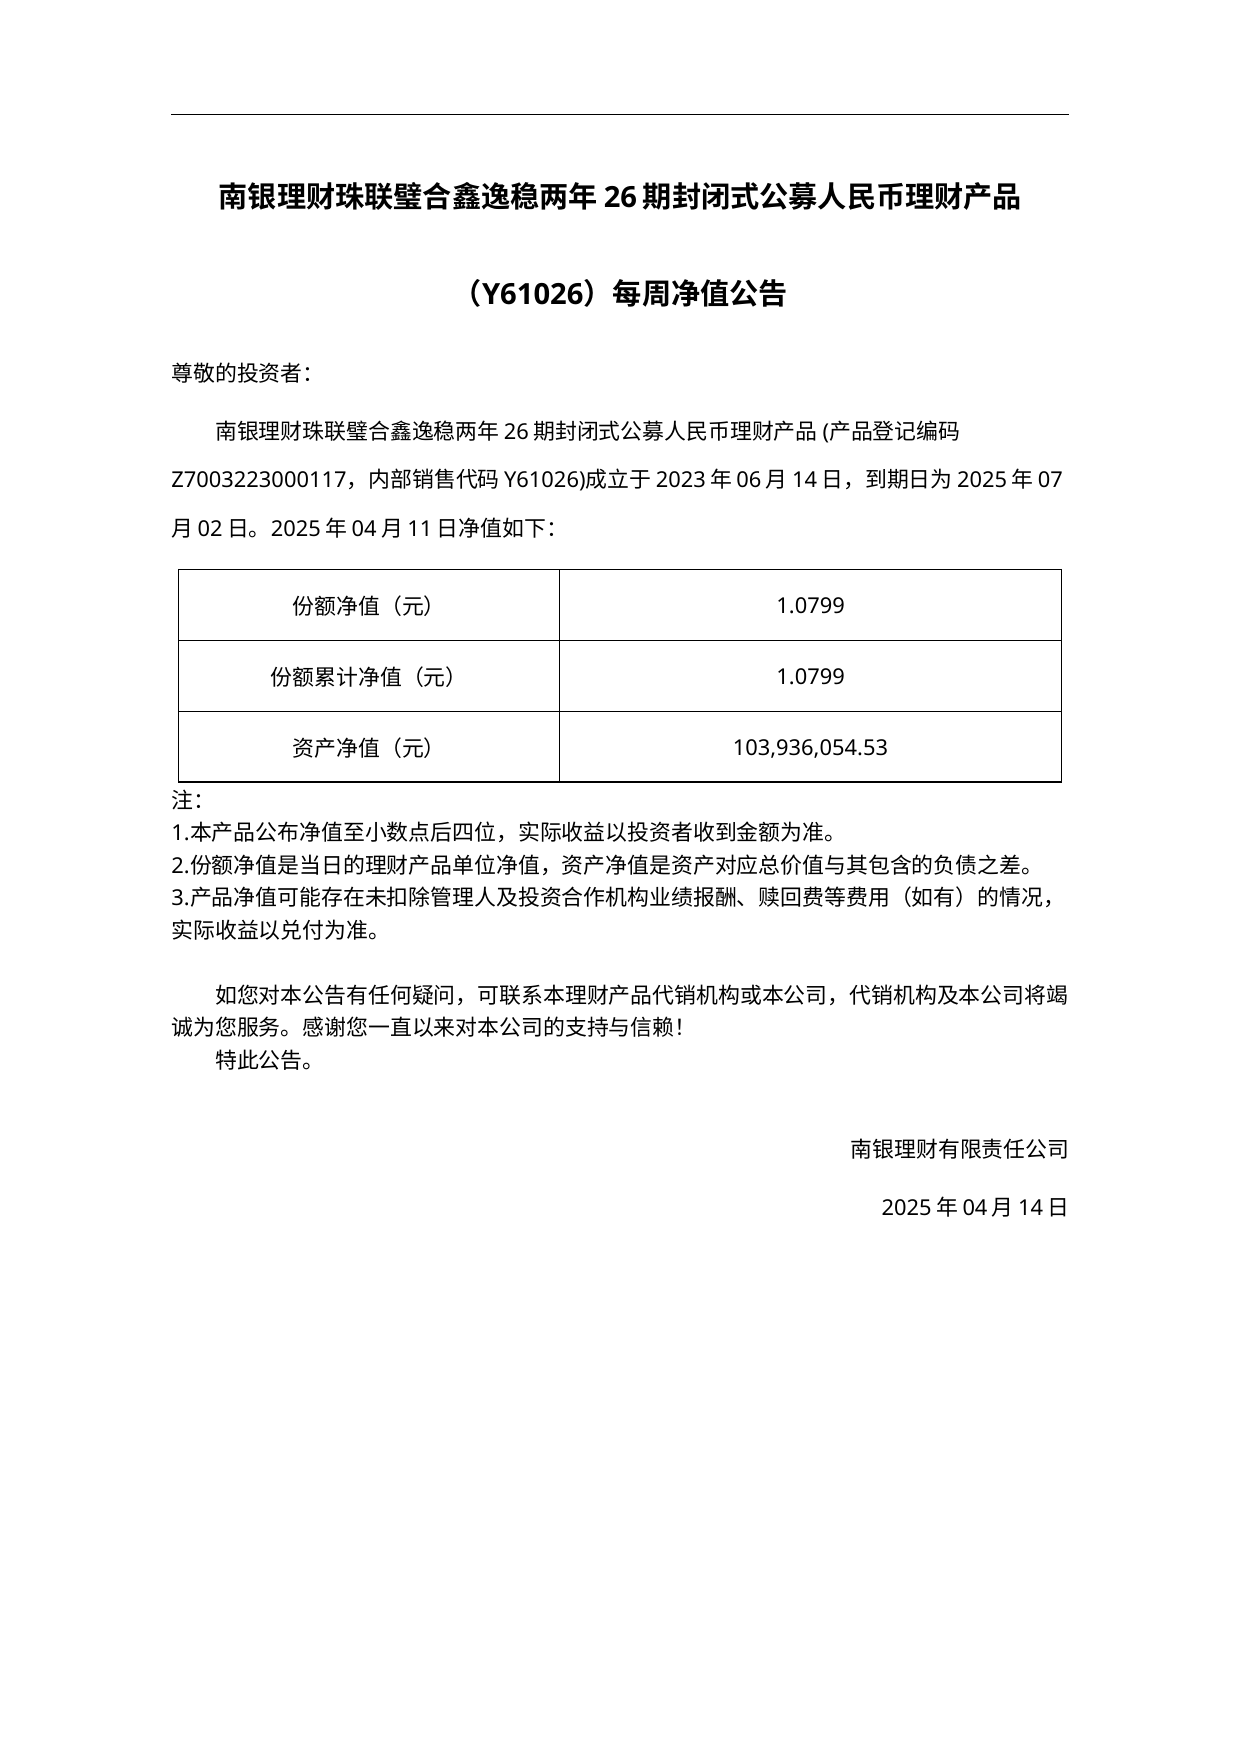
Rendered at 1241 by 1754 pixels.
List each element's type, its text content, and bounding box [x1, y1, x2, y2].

table_header 份额净值（元） [179, 570, 559, 640]
text 如您对本公告有任何疑问，可联系本理财产品代销机构或本公司，代销机构及本公司将竭诚为您服务。感谢您一直以来对本公司的支持与信赖！ [171, 977, 1069, 1042]
table_cell 资产净值（元） [179, 712, 559, 781]
text 1.本产品公布净值至小数点后四位，实际收益以投资者收到金额为准。 [171, 815, 1069, 847]
text 2.份额净值是当日的理财产品单位净值，资产净值是资产对应总价值与其包含的负债之差。 [171, 847, 1069, 880]
text 注： [171, 782, 1069, 815]
text 南银理财有限责任公司 [171, 1132, 1069, 1164]
text 3.产品净值可能存在未扣除管理人及投资合作机构业绩报酬、赎回费等费用（如有）的情况，实际收益以兑付为准。 [171, 880, 1069, 945]
table_cell 1.0799 [560, 641, 1061, 711]
text 2025年04月14日 [171, 1190, 1069, 1222]
table_header 1.0799 [560, 570, 1061, 640]
table_cell 103,936,054.53 [560, 712, 1061, 781]
table_cell 份额累计净值（元） [179, 641, 559, 711]
text 特此公告。 [171, 1042, 1069, 1075]
text 尊敬的投资者： [171, 355, 1069, 388]
text 南银理财珠联璧合鑫逸稳两年26期封闭式公募人民币理财产品 (产品登记编码Z7003223000117，内部销售代码Y61026)成立于2023年06月14日，到期日为2025年07月02日。2025年04月11日净值如下： [171, 413, 1069, 543]
text 南银理财珠联璧合鑫逸稳两年26期封闭式公募人民币理财产品（Y61026）每周净值公告 [171, 162, 1069, 324]
